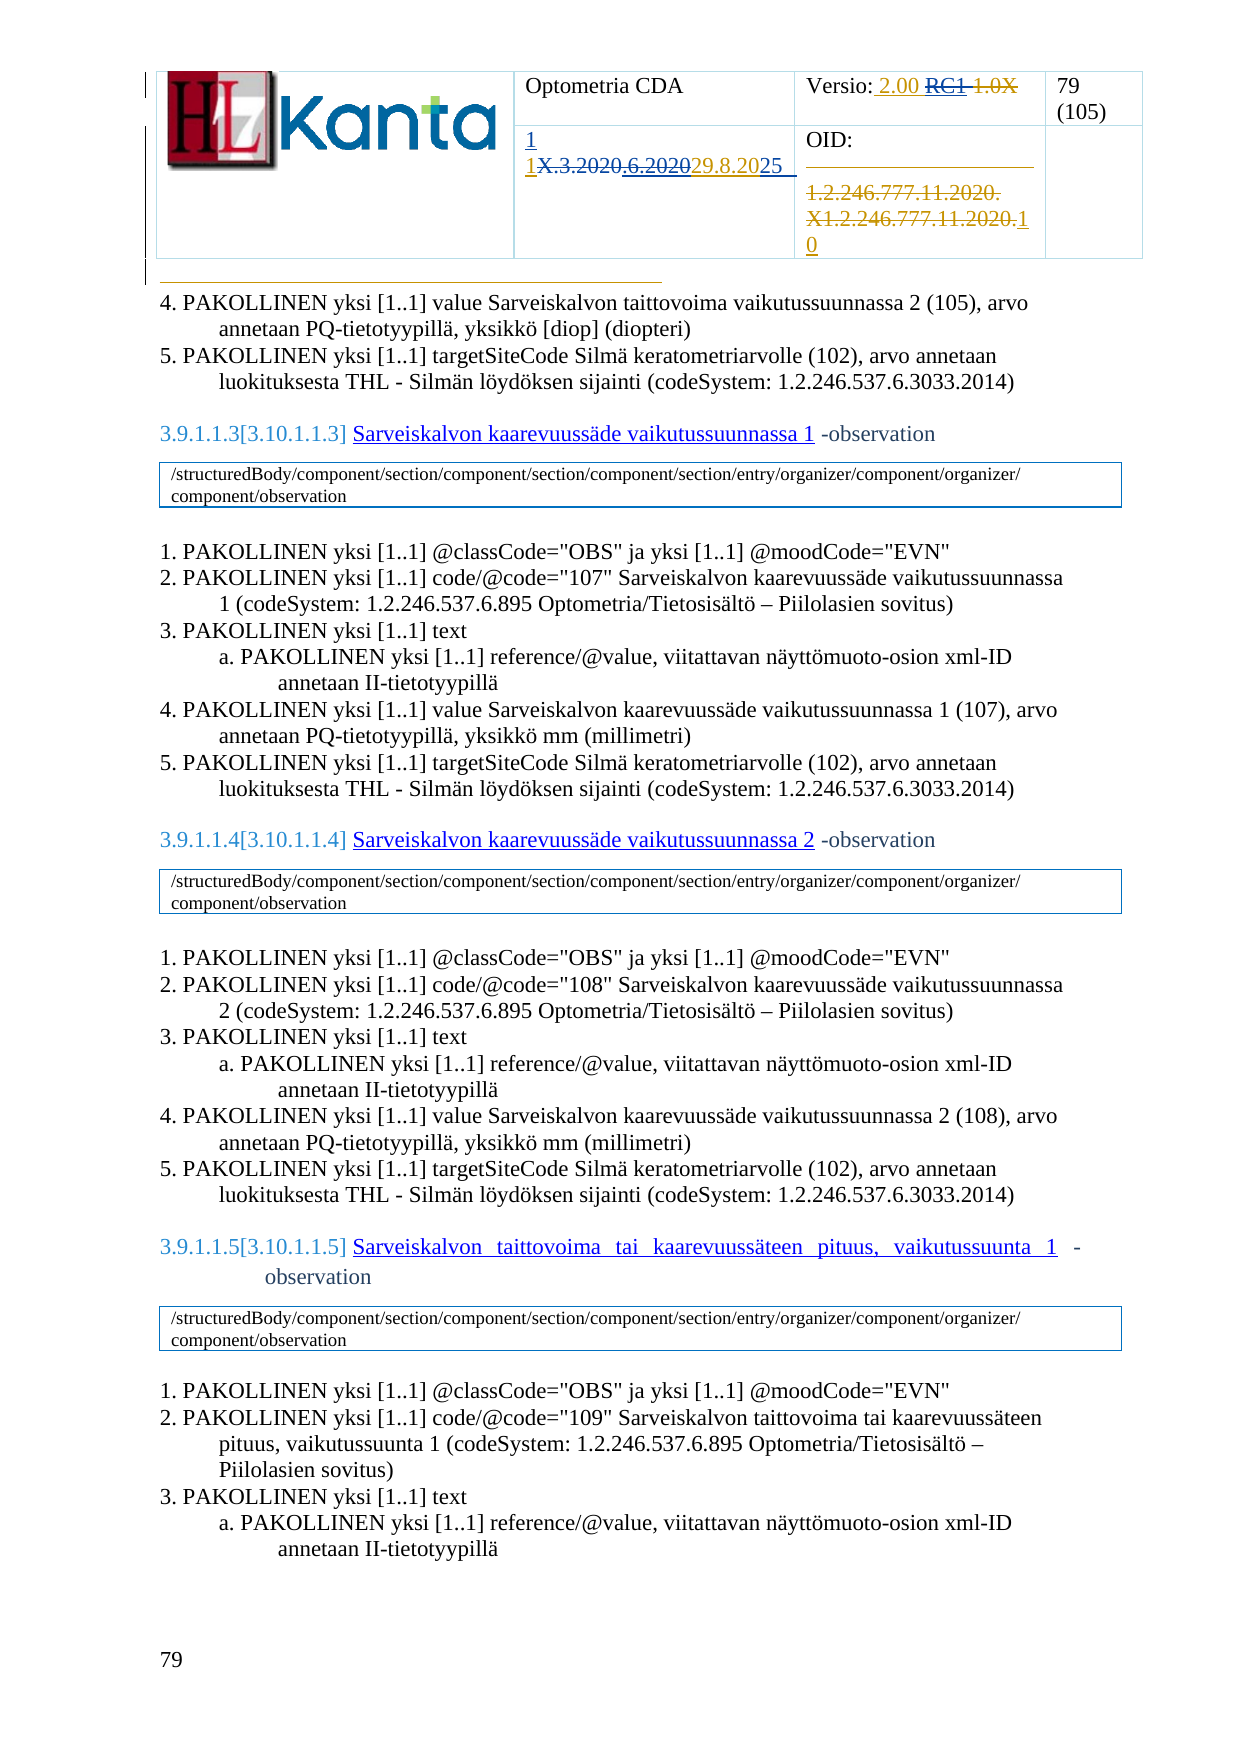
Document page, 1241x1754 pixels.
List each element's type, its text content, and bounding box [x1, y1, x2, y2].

table_header /structuredBody/component/section/component/section/component/section/entry/organizer/component/organizer/component/observation [160, 870, 1121, 913]
subtitle Sarveiskalvon taittovoima tai kaarevuussäteen pituus, vaikutussuunta 1 -observation [159, 1233, 1081, 1289]
text 2. PAKOLLINEN yksi [1..1] code/@code="107" Sarveiskalvon kaarevuussäde vaikutussuunnassa 1 (codeSystem: 1.2.246.537.6.895 Optometria/Tietosisältö – Piilolasien sovitus) [159, 564, 1081, 617]
picture [281, 96, 496, 150]
table_header /structuredBody/component/section/component/section/component/section/entry/organizer/component/organizer/component/observation [160, 463, 1121, 506]
text 3. PAKOLLINEN yksi [1..1] text [159, 1023, 1081, 1050]
text 1. PAKOLLINEN yksi [1..1] @classCode="OBS" ja yksi [1..1] @moodCode="EVN" [159, 944, 1081, 971]
text 1. PAKOLLINEN yksi [1..1] @classCode="OBS" ja yksi [1..1] @moodCode="EVN" [159, 1377, 1081, 1404]
text 4. PAKOLLINEN yksi [1..1] value Sarveiskalvon taittovoima vaikutussuunnassa 2 (105), arvo annetaan PQ-tietotyypillä, yksikkö [diop] (diopteri) [159, 289, 1081, 342]
text a. PAKOLLINEN yksi [1..1] reference/@value, viitattavan näyttömuoto-osion xml-ID annetaan II-tietotyypillä [218, 1509, 1081, 1562]
table_header /structuredBody/component/section/component/section/component/section/entry/organizer/component/organizer/component/observation [160, 1307, 1121, 1350]
picture [167, 71, 279, 171]
text 4. PAKOLLINEN yksi [1..1] value Sarveiskalvon kaarevuussäde vaikutussuunnassa 1 (107), arvo annetaan PQ-tietotyypillä, yksikkö mm (millimetri) [159, 696, 1081, 748]
text 2. PAKOLLINEN yksi [1..1] code/@code="108" Sarveiskalvon kaarevuussäde vaikutussuunnassa 2 (codeSystem: 1.2.246.537.6.895 Optometria/Tietosisältö – Piilolasien sovitus) [159, 971, 1081, 1023]
text 4. PAKOLLINEN yksi [1..1] value Sarveiskalvon kaarevuussäde vaikutussuunnassa 2 (108), arvo annetaan PQ-tietotyypillä, yksikkö mm (millimetri) [159, 1102, 1081, 1155]
text a. PAKOLLINEN yksi [1..1] reference/@value, viitattavan näyttömuoto-osion xml-ID annetaan II-tietotyypillä [218, 1050, 1081, 1102]
subtitle Sarveiskalvon kaarevuussäde vaikutussuunnassa 1 -observation [159, 419, 1081, 446]
subtitle Sarveiskalvon kaarevuussäde vaikutussuunnassa 2 -observation [159, 826, 1081, 853]
text a. PAKOLLINEN yksi [1..1] reference/@value, viitattavan näyttömuoto-osion xml-ID annetaan II-tietotyypillä [218, 643, 1081, 696]
text 1. PAKOLLINEN yksi [1..1] @classCode="OBS" ja yksi [1..1] @moodCode="EVN" [159, 538, 1081, 564]
text 3. PAKOLLINEN yksi [1..1] text [159, 617, 1081, 643]
text 3. PAKOLLINEN yksi [1..1] text [159, 1483, 1081, 1509]
text 2. PAKOLLINEN yksi [1..1] code/@code="109" Sarveiskalvon taittovoima tai kaarevuussäteen pituus, vaikutussuunta 1 (codeSystem: 1.2.246.537.6.895 Optometria/Tietosisältö – Piilolasien sovitus) [159, 1404, 1081, 1483]
